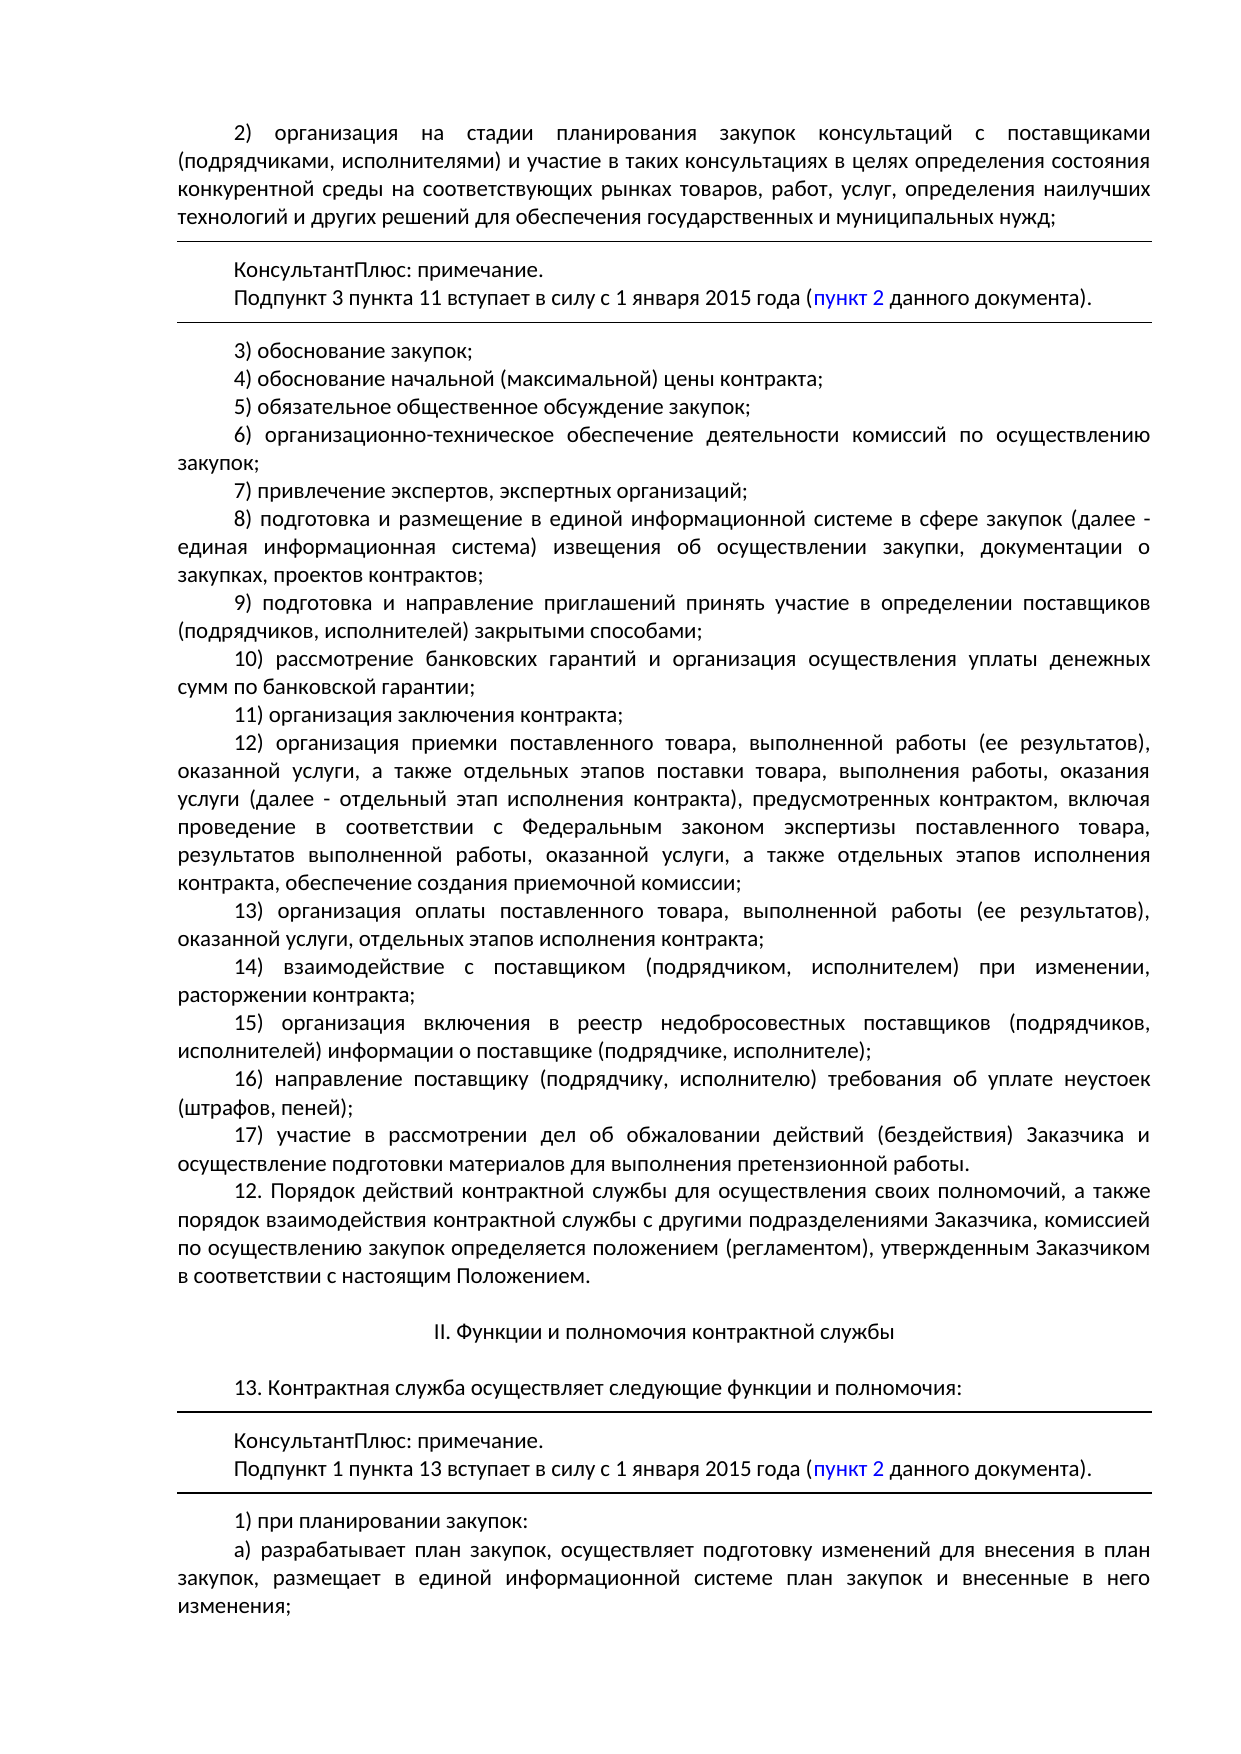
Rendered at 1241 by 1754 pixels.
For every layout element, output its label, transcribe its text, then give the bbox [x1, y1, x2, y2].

text 4) обоснование начальной (максимальной) цены контракта; [177, 364, 1152, 392]
text Подпункт 1 пункта 13 вступает в силу с 1 января 2015 года (пункт 2 данного документа). [177, 1454, 1152, 1482]
text 9) подготовка и направление приглашений принять участие в определении поставщиков (подрядчиков, исполнителей) закрытыми способами; [177, 588, 1152, 644]
text 14) взаимодействие с поставщиком (подрядчиком, исполнителем) при изменении, расторжении контракта; [177, 952, 1152, 1008]
text а) разрабатывает план закупок, осуществляет подготовку изменений для внесения в план закупок, размещает в единой информационной системе план закупок и внесенные в него изменения; [177, 1535, 1152, 1619]
text 10) рассмотрение банковских гарантий и организация осуществления уплаты денежных сумм по банковской гарантии; [177, 644, 1152, 700]
text 15) организация включения в реестр недобросовестных поставщиков (подрядчиков, исполнителей) информации о поставщике (подрядчике, исполнителе); [177, 1008, 1152, 1064]
text 7) привлечение экспертов, экспертных организаций; [177, 476, 1152, 504]
text КонсультантПлюс: примечание. [177, 255, 1152, 283]
text 3) обоснование закупок; [177, 336, 1152, 364]
text 13) организация оплаты поставленного товара, выполненной работы (ее результатов), оказанной услуги, отдельных этапов исполнения контракта; [177, 896, 1152, 952]
text 1) при планировании закупок: [177, 1507, 1152, 1535]
text 2) организация на стадии планирования закупок консультаций с поставщиками (подрядчиками, исполнителями) и участие в таких консультациях в целях определения состояния конкурентной среды на соответствующих рынках товаров, работ, услуг, определения наилучших технологий и других решений для обеспечения государственных и муниципальных нужд; [177, 118, 1152, 230]
text 16) направление поставщику (подрядчику, исполнителю) требования об уплате неустоек (штрафов, пеней); [177, 1064, 1152, 1121]
text 8) подготовка и размещение в единой информационной системе в сфере закупок (далее - единая информационная система) извещения об осуществлении закупки, документации о закупках, проектов контрактов; [177, 504, 1152, 588]
text 13. Контрактная служба осуществляет следующие функции и полномочия: [177, 1373, 1152, 1401]
text 12. Порядок действий контрактной службы для осуществления своих полномочий, а также порядок взаимодействия контрактной службы с другими подразделениями Заказчика, комиссией по осуществлению закупок определяется положением (регламентом), утвержденным Заказчиком в соответствии с настоящим Положением. [177, 1177, 1152, 1289]
text 5) обязательное общественное обсуждение закупок; [177, 392, 1152, 420]
text 6) организационно-техническое обеспечение деятельности комиссий по осуществлению закупок; [177, 420, 1152, 476]
text 11) организация заключения контракта; [177, 700, 1152, 728]
text 17) участие в рассмотрении дел об обжаловании действий (бездействия) Заказчика и осуществление подготовки материалов для выполнения претензионной работы. [177, 1121, 1152, 1177]
text 12) организация приемки поставленного товара, выполненной работы (ее результатов), оказанной услуги, а также отдельных этапов поставки товара, выполнения работы, оказания услуги (далее - отдельный этап исполнения контракта), предусмотренных контрактом, включая проведение в соответствии с Федеральным законом экспертизы поставленного товара, результатов выполненной работы, оказанной услуги, а также отдельных этапов исполнения контракта, обеспечение создания приемочной комиссии; [177, 728, 1152, 896]
text Подпункт 3 пункта 11 вступает в силу с 1 января 2015 года (пункт 2 данного документа). [177, 283, 1152, 311]
text КонсультантПлюс: примечание. [177, 1426, 1152, 1454]
text II. Функции и полномочия контрактной службы [177, 1317, 1152, 1345]
